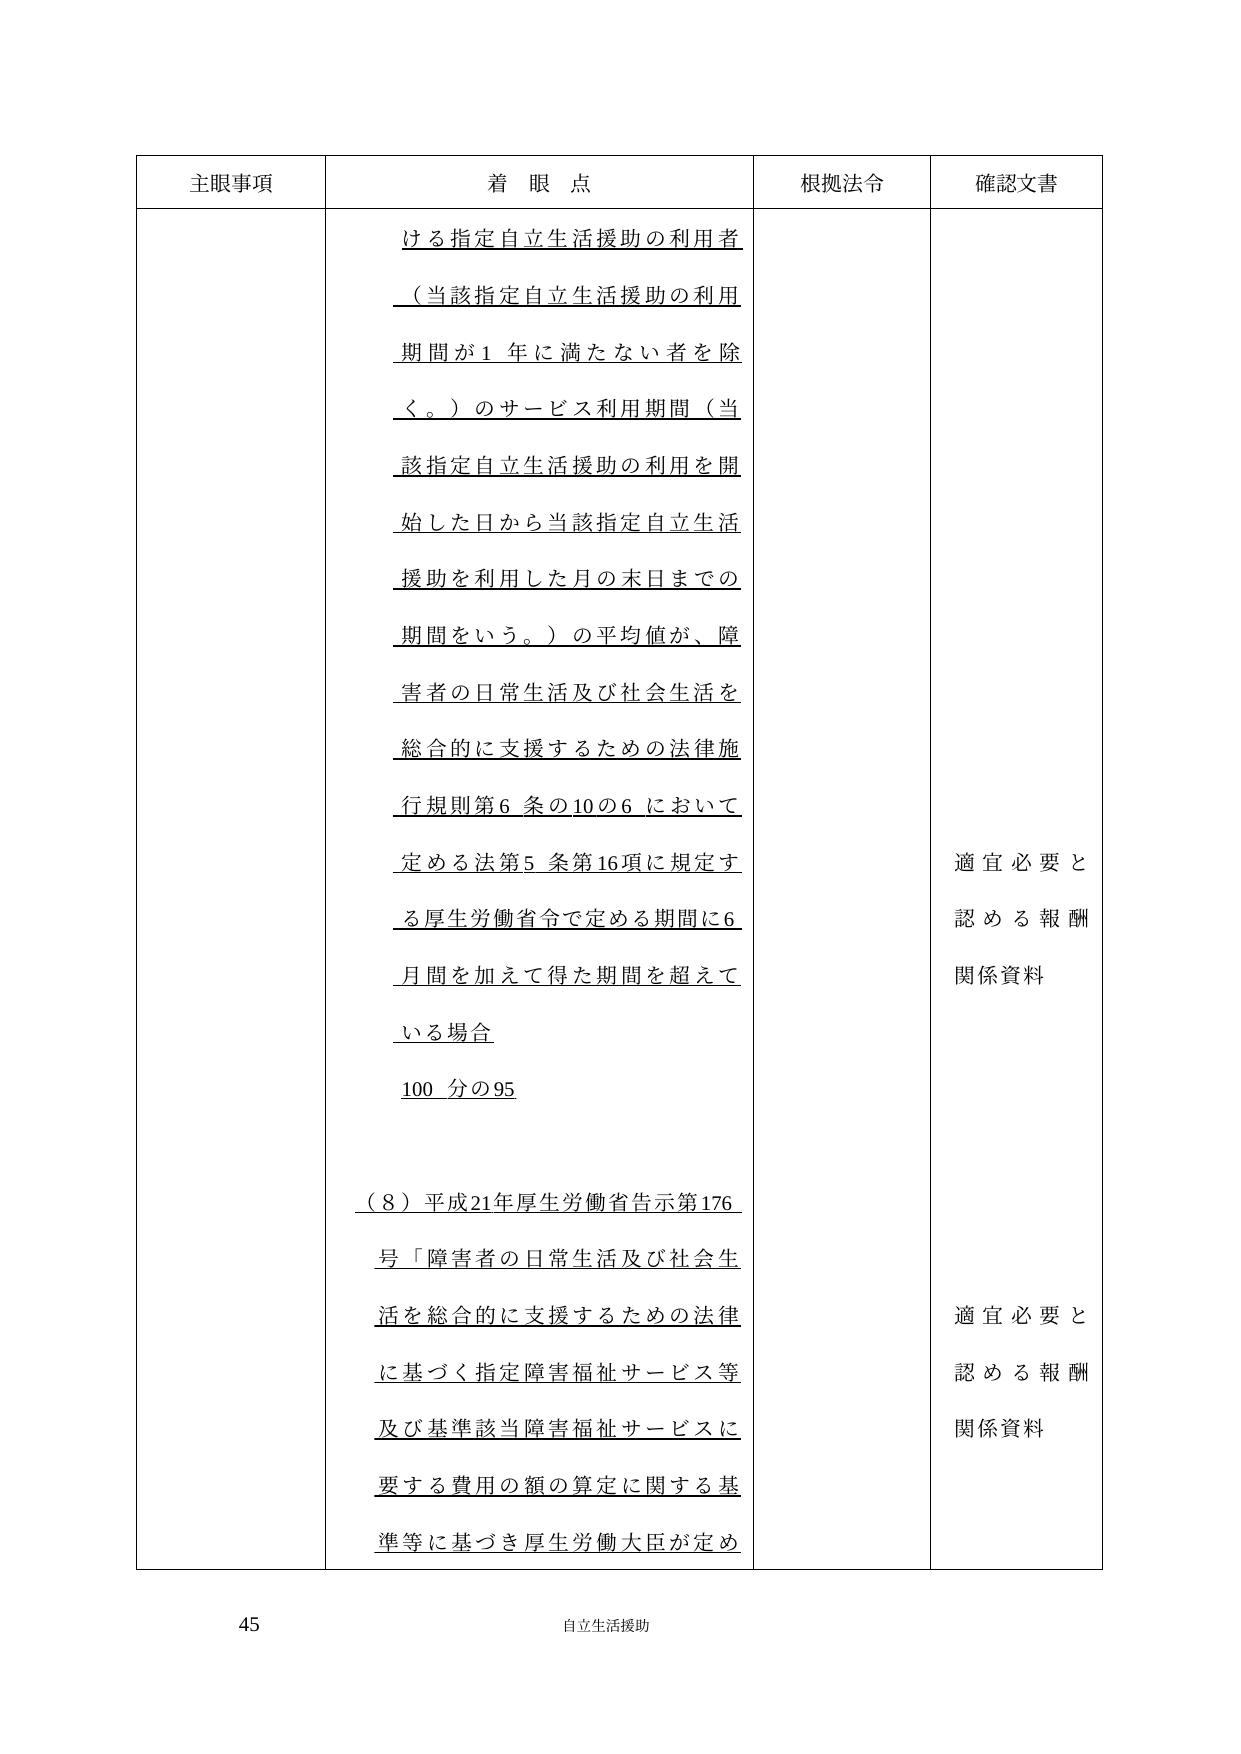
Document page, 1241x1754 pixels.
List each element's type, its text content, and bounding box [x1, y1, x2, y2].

table_header 確認文書 [931, 156, 1102, 208]
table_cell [754, 209, 930, 1569]
table_header 着 眼 点 [326, 156, 753, 208]
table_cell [931, 209, 1102, 1569]
table_header 根拠法令 [754, 156, 930, 208]
table_header 主眼事項 [137, 156, 325, 208]
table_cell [137, 209, 325, 1569]
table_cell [326, 209, 753, 1569]
